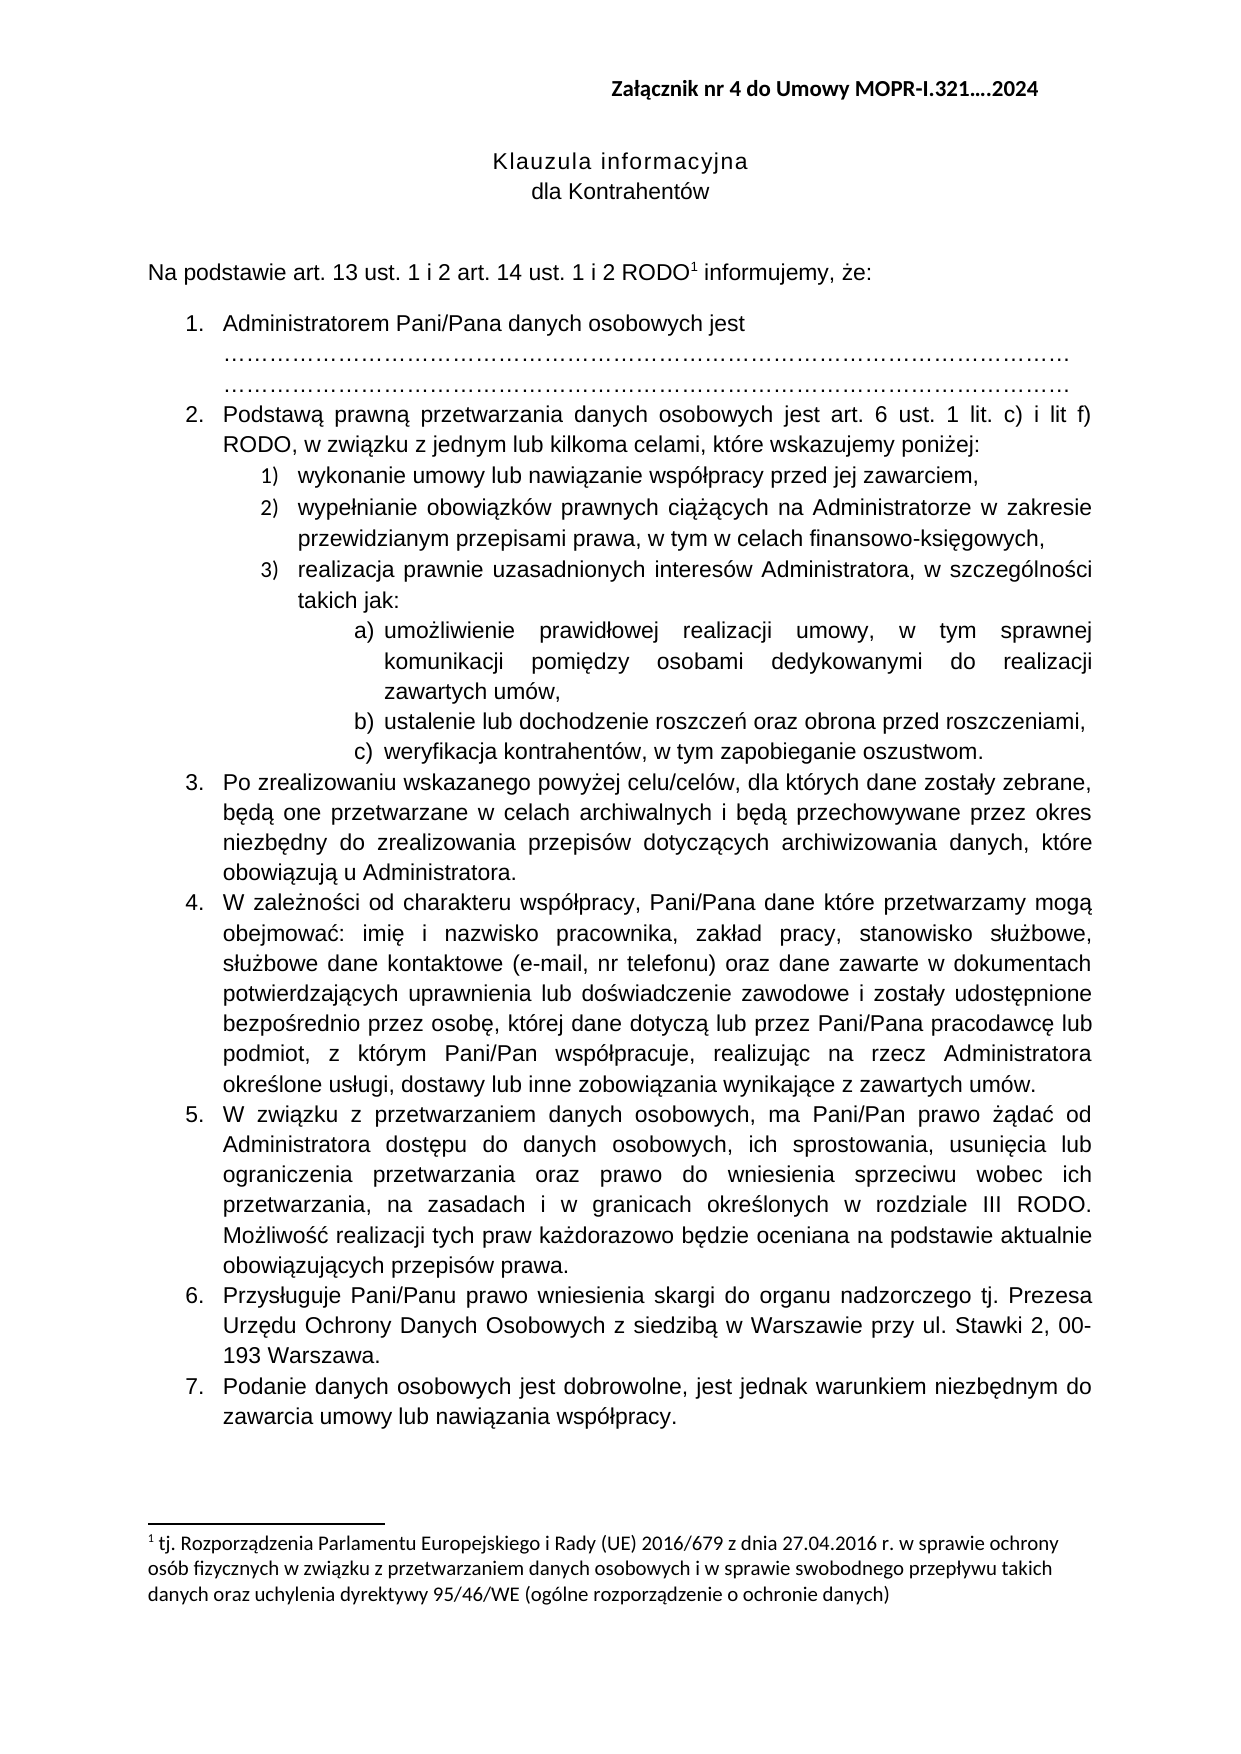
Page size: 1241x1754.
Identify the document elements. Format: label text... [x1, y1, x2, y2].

list Administratorem Pani/Pana danych osobowych jest …………………………………………………………………………………………………………………………………………………………………………………………………… [185, 310, 1093, 397]
list Podanie danych osobowych jest dobrowolne, jest jednak warunkiem niezbędnym do zawarcia umowy lub nawiązania współpracy. [185, 1373, 1093, 1429]
subtitle Klauzula informacyjna [148, 148, 1093, 174]
list W związku z przetwarzaniem danych osobowych, ma Pani/Pan prawo żądać od Administratora dostępu do danych osobowych, ich sprostowania, usunięcia lub ograniczenia przetwarzania oraz prawo do wniesienia sprzeciwu wobec ich przetwarzania, na zasadach i w granicach określonych w rozdziale III RODO. Możliwość realizacji tych praw każdorazowo będzie oceniana na podstawie aktualnie obowiązujących przepisów prawa. [185, 1101, 1093, 1278]
list wypełnianie obowiązków prawnych ciążących na Administratorze w zakresie przewidzianym przepisami prawa, w tym w celach finansowo-księgowych, [260, 493, 1093, 552]
list Podstawą prawną przetwarzania danych osobowych jest art. 6 ust. 1 lit. c) i lit f) RODO, w związku z jednym lub kilkoma celami, które wskazujemy poniżej: [185, 401, 1093, 457]
text dla Kontrahentów [148, 178, 1093, 204]
text Na podstawie art. 13 ust. 1 i 2 art. 14 ust. 1 i 2 RODO informujemy, że: [148, 259, 1093, 285]
list W zależności od charakteru współpracy, Pani/Pana dane które przetwarzamy mogą obejmować: imię i nazwisko pracownika, zakład pracy, stanowisko służbowe, służbowe dane kontaktowe (e-mail, nr telefonu) oraz dane zawarte w dokumentach potwierdzających uprawnienia lub doświadczenie zawodowe i zostały udostępnione bezpośrednio przez osobę, której dane dotyczą lub przez Pani/Pana pracodawcę lub podmiot, z którym Pani/Pan współpracuje, realizując na rzecz Administratora określone usługi, dostawy lub inne zobowiązania wynikające z zawartych umów. [185, 889, 1093, 1097]
list weryfikacja kontrahentów, w tym zapobieganie oszustwom. [354, 738, 1093, 765]
list realizacja prawnie uzasadnionych interesów Administratora, w szczególności takich jak: [260, 555, 1093, 614]
list ustalenie lub dochodzenie roszczeń oraz obrona przed roszczeniami, [354, 708, 1093, 734]
list wykonanie umowy lub nawiązanie współpracy przed jej zawarciem, [260, 461, 1093, 489]
list umożliwienie prawidłowej realizacji umowy, w tym sprawnej komunikacji pomiędzy osobami dedykowanymi do realizacji zawartych umów, [354, 617, 1093, 704]
list Przysługuje Pani/Panu prawo wniesienia skargi do organu nadzorczego tj. Prezesa Urzędu Ochrony Danych Osobowych z siedzibą w Warszawie przy ul. Stawki 2, 00-193 Warszawa. [185, 1282, 1093, 1369]
list Po zrealizowaniu wskazanego powyżej celu/celów, dla których dane zostały zebrane, będą one przetwarzane w celach archiwalnych i będą przechowywane przez okres niezbędny do zrealizowania przepisów dotyczących archiwizowania danych, które obowiązują u Administratora. [185, 768, 1093, 886]
